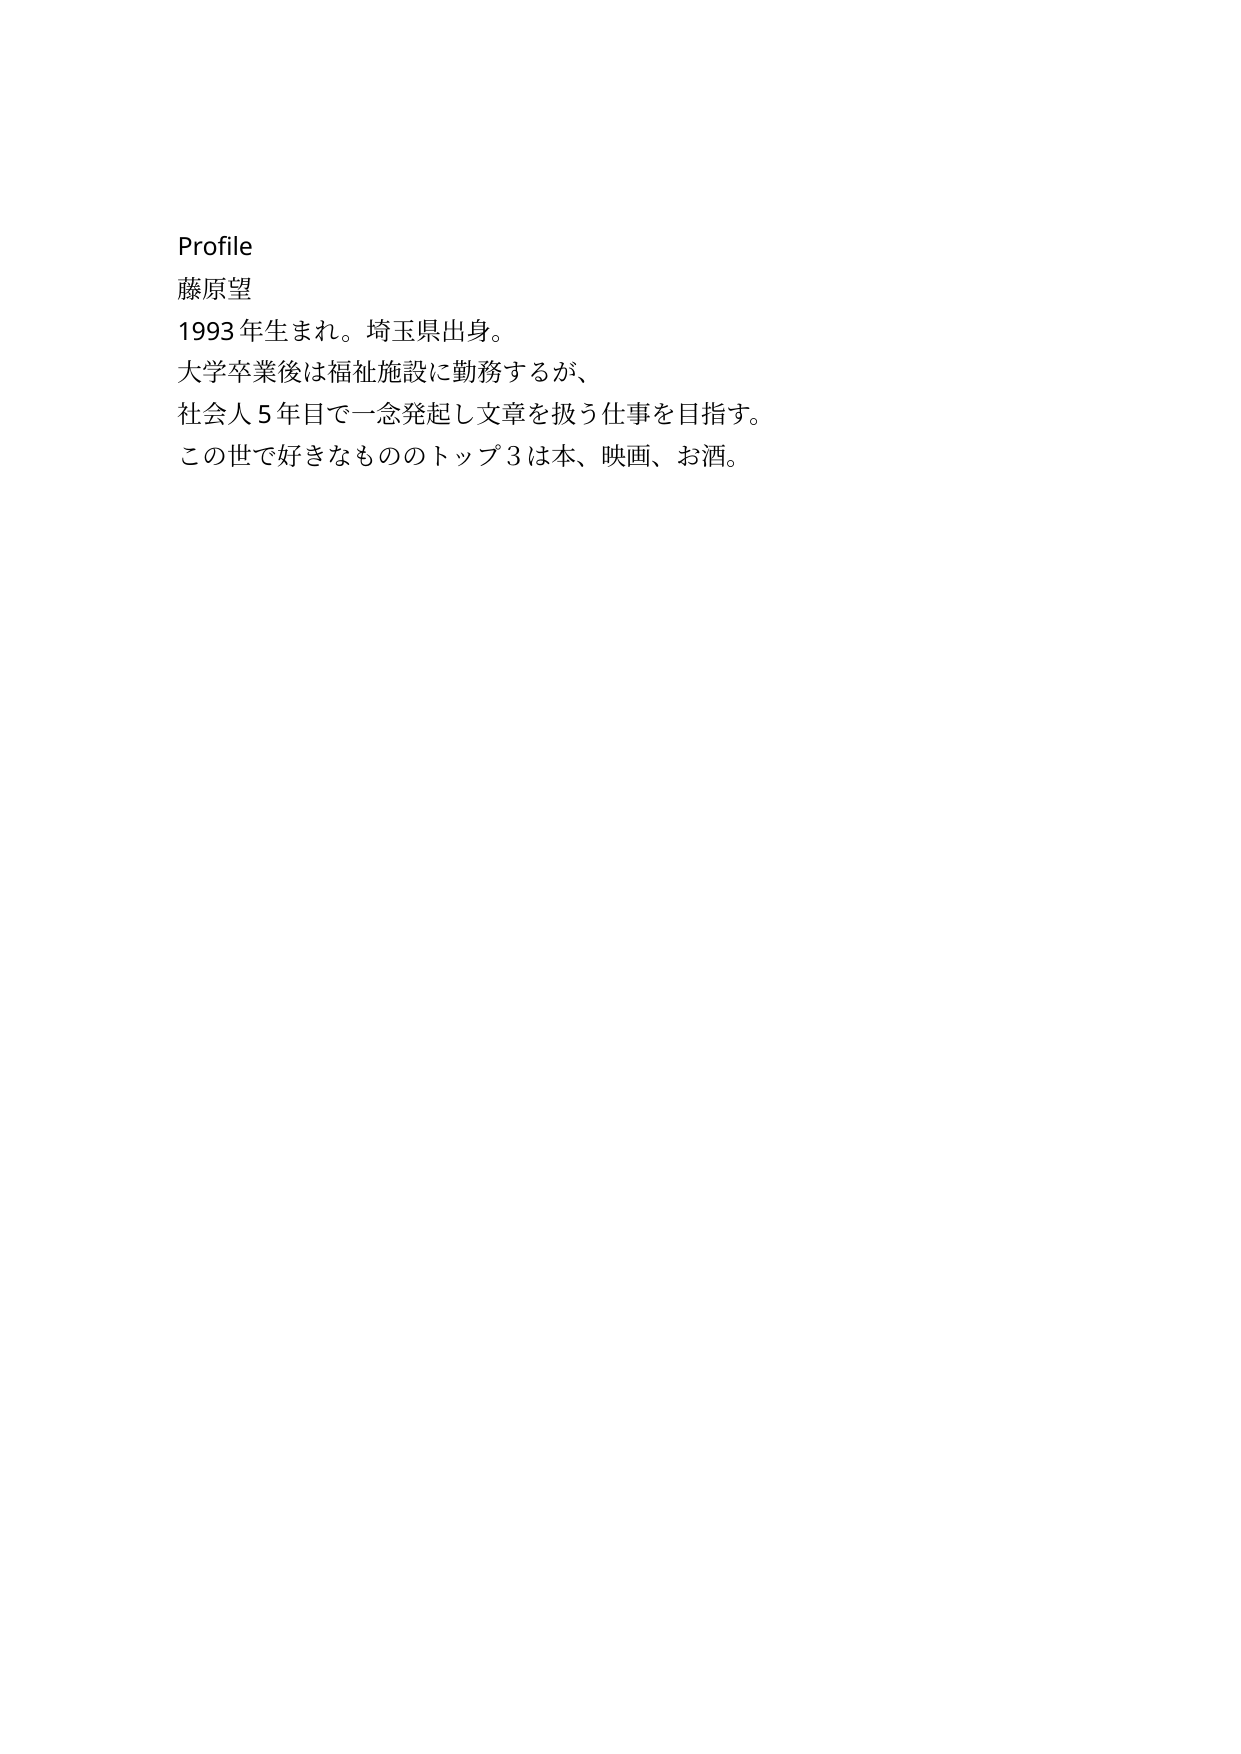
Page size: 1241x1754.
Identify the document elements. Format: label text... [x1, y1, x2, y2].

text この世で好きなもののトップ３は本、映画、お酒。 [177, 433, 1063, 475]
text 藤原望 [177, 267, 1063, 308]
text 1993年生まれ。埼玉県出身。 [177, 308, 1063, 350]
text Profile [177, 225, 1063, 267]
text 社会人5年目で一念発起し文章を扱う仕事を目指す。 [177, 392, 1063, 433]
text 大学卒業後は福祉施設に勤務するが、 [177, 350, 1063, 392]
